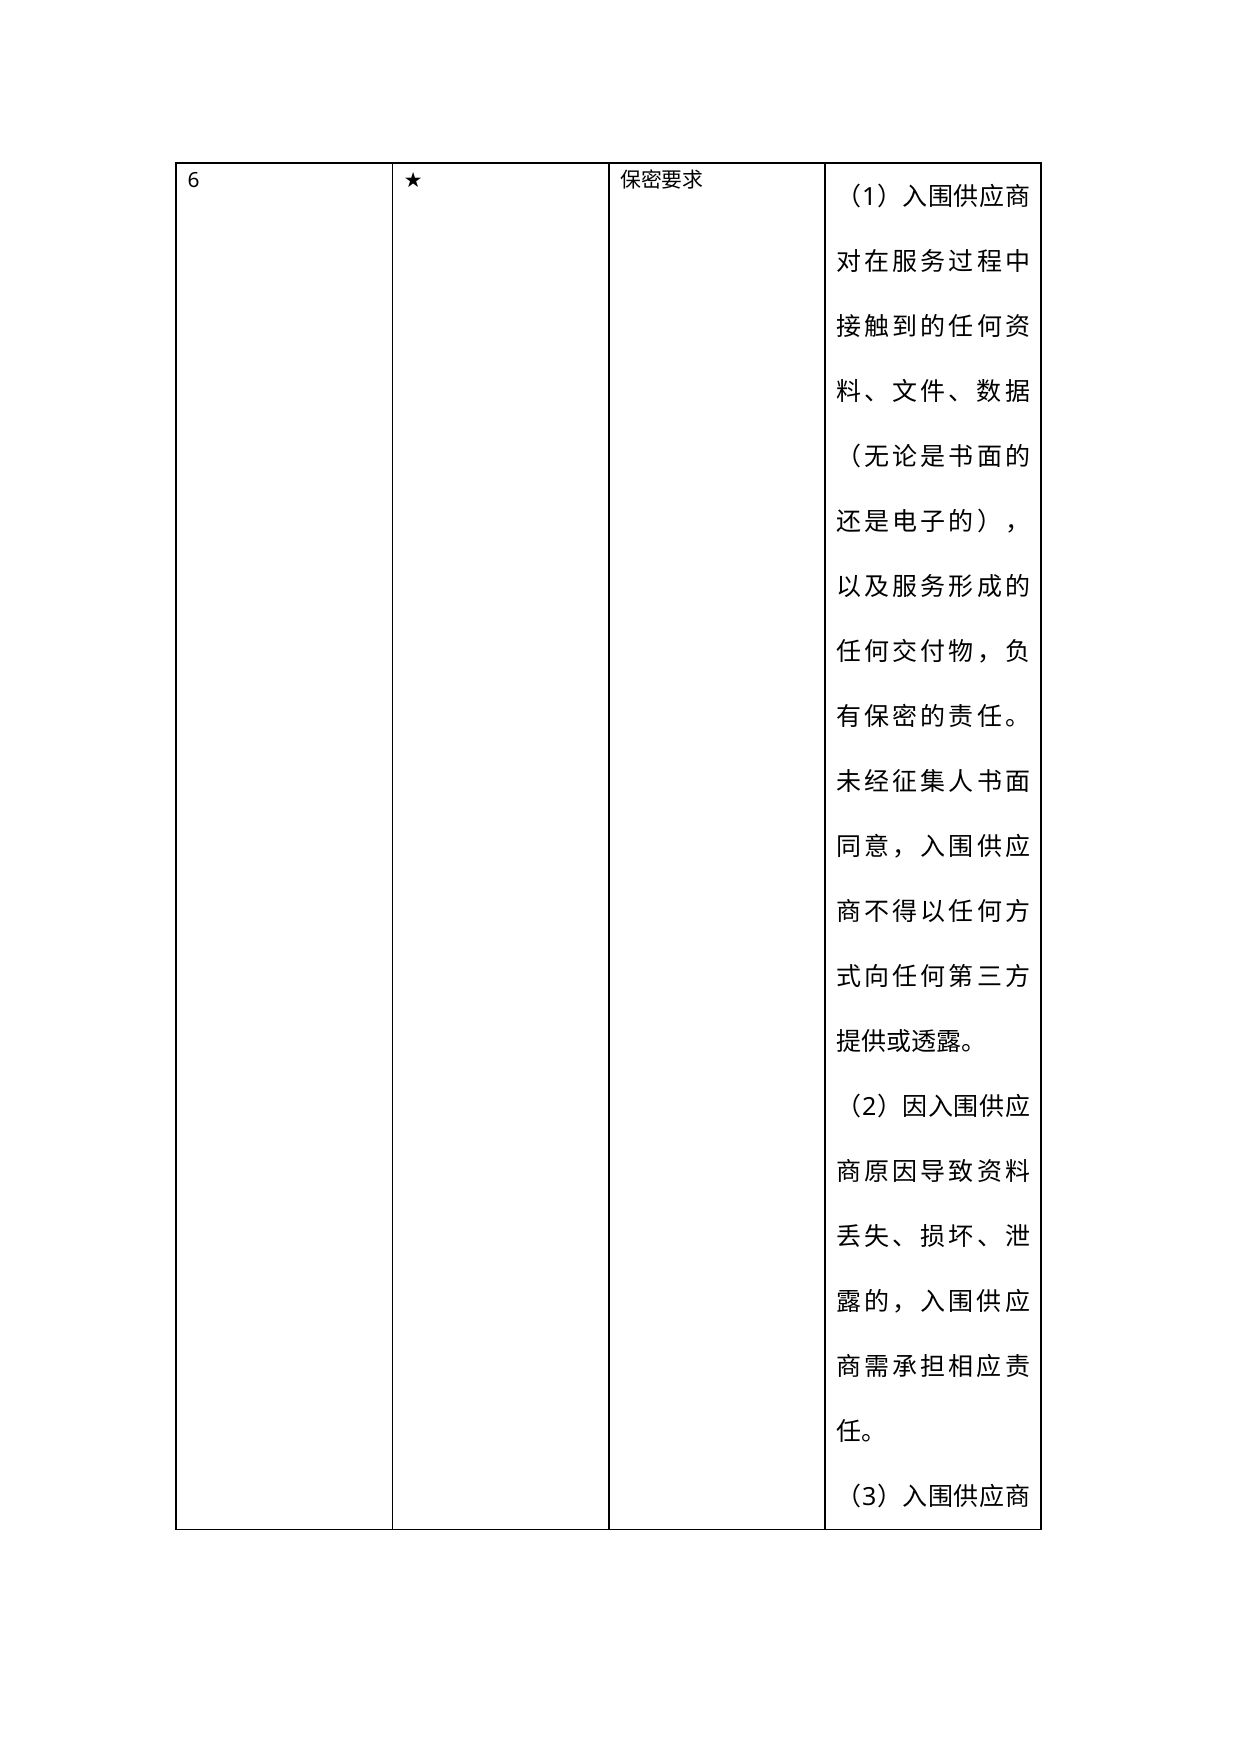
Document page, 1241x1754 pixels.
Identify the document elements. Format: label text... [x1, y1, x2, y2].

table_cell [826, 164, 1040, 1528]
table_cell 6 [177, 164, 392, 1528]
table_cell ★ [393, 164, 608, 1528]
table_cell 保密要求 [610, 164, 824, 1528]
